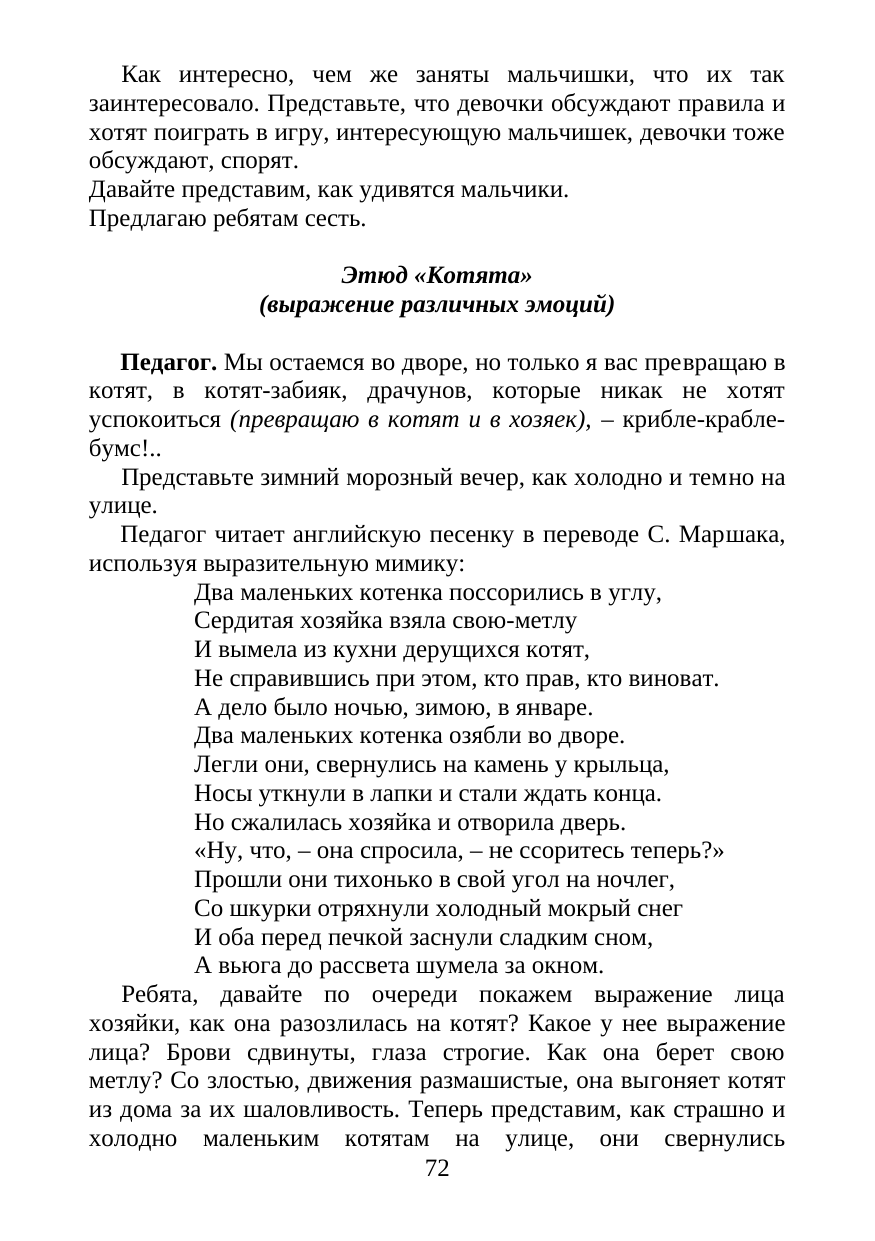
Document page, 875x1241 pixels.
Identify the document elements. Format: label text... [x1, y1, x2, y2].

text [89, 979, 785, 1152]
text Легли они, свернулись на камень у крыльца, [162, 749, 785, 778]
text Прошли они тихонько в свой угол на ночлег, [162, 864, 785, 893]
text А вьюга до рассвета шумела за окном. [162, 950, 785, 979]
text И вымела из кухни дерущихся котят, [162, 634, 785, 663]
text Этюд «Котята» [89, 260, 785, 289]
text «Ну, что, – она спросила, – не ссоритесь теперь?» [162, 835, 785, 864]
text Представьте зимний морозный вечер, как холодно и темно на улице. [89, 462, 785, 519]
text (выражение различных эмоций) [89, 289, 785, 318]
text Педагог читает английскую песенку в переводе С. Маршака, используя выразительную мимику: [89, 519, 785, 577]
text Предлагаю ребятам сесть. [89, 203, 785, 232]
text Но сжалилась хозяйка и отворила дверь. [162, 807, 785, 835]
text А дело было ночью, зимою, в январе. [162, 692, 785, 720]
text Не справившись при этом, кто прав, кто виноват. [162, 663, 785, 692]
text Два маленьких котенка озябли во дворе. [162, 720, 785, 749]
text Педагог. Мы остаемся во дворе, но только я вас превращаю в котят, в котят-забияк, драчунов, которые никак не хотят успокоиться (превращаю в котят и в хозяек), – крибле-крабле-бумс!.. [89, 347, 785, 462]
text Давайте представим, как удивятся мальчики. [89, 174, 785, 203]
text Носы уткнули в лапки и стали ждать конца. [162, 778, 785, 807]
text Как интересно, чем же заняты мальчишки, что их так заинтересовало. Представьте, что девочки обсуждают правила и хотят поиграть в игру, интересующую мальчишек, девочки тоже обсуждают, спорят. [89, 59, 785, 174]
text Со шкурки отряхнули холодный мокрый снег [162, 893, 785, 922]
text Сердитая хозяйка взяла свою-метлу [162, 605, 785, 634]
text И оба перед печкой заснули сладким сном, [162, 922, 785, 950]
text Два маленьких котенка поссорились в углу, [162, 577, 785, 605]
